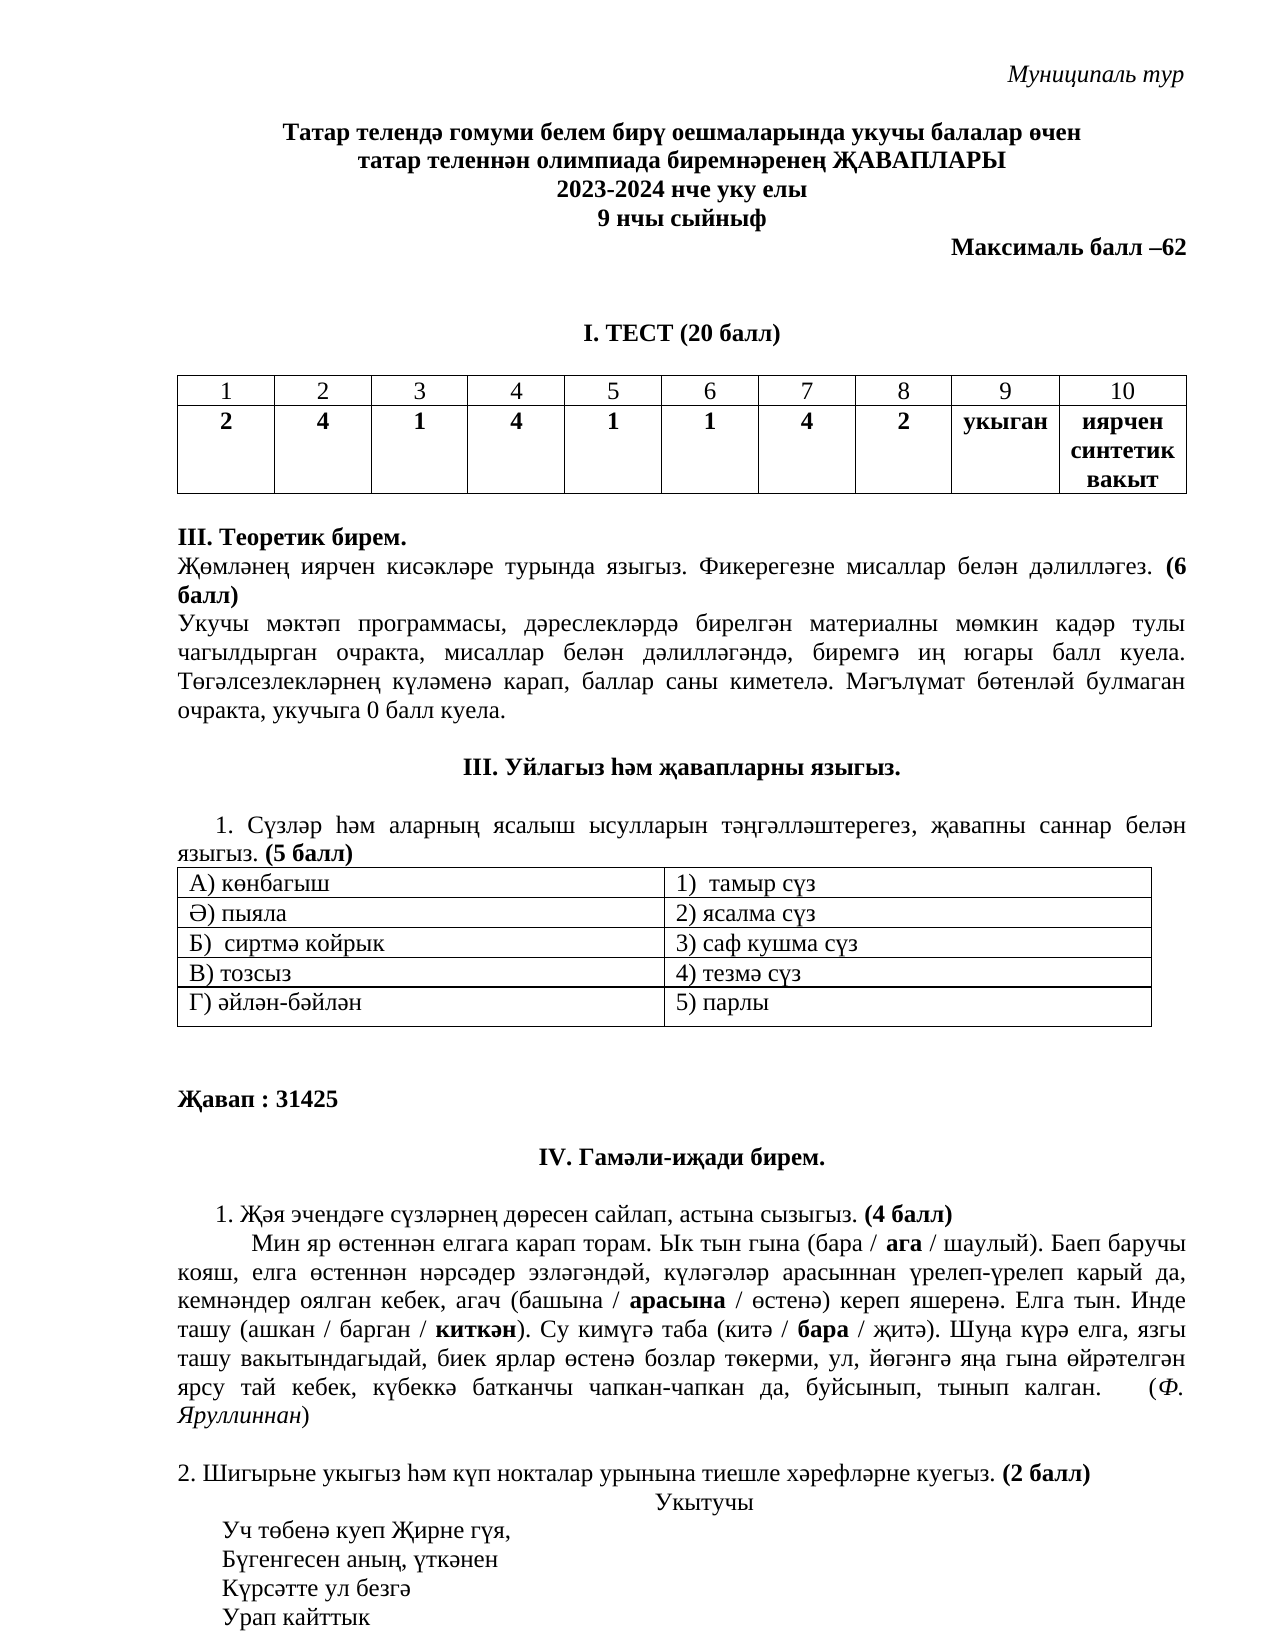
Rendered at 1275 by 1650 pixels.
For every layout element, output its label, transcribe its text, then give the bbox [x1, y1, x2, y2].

text III. Теоретик бирем. [177, 522, 1186, 551]
text Муниципаль тур [177, 59, 1186, 88]
table_cell 2) ясалма сүз [665, 898, 1151, 927]
table_cell 5) парлы [665, 988, 1151, 1026]
table_header 10 [1060, 376, 1186, 405]
table_header 7 [759, 376, 855, 405]
table_header А) көнбагыш [178, 868, 664, 897]
text Максималь балл –62 [177, 232, 1186, 260]
table_cell Ә) пыяла [178, 898, 664, 927]
text Җавап : 31425 [177, 1084, 1186, 1113]
table_header 3 [372, 376, 467, 405]
text III. Уйлагыз һәм җавапларны языгыз. [177, 752, 1186, 781]
table_cell 1 [662, 406, 758, 492]
list Укытучы [177, 1487, 1186, 1515]
table_cell 1 [372, 406, 467, 492]
text 1. Җәя эчендәге сүзләрнең дөресен сайлап, астына сызыгыз. (4 балл) [177, 1199, 1186, 1228]
table_header 4 [468, 376, 564, 405]
table_header 2 [275, 376, 371, 405]
table_header 6 [662, 376, 758, 405]
table_cell 3) саф кушма сүз [665, 928, 1151, 957]
table_cell Б) сиртмә койрык [178, 928, 664, 957]
table_cell 2 [856, 406, 951, 492]
list Уч төбенә куеп Җирне гүя, [177, 1515, 1186, 1544]
list Җөмләнең иярчен кисәкләре турында языгыз. Фикерегезне мисаллар белән дәлилләгез. (6 балл) [177, 551, 1186, 608]
table_cell В) тозсыз [178, 958, 664, 986]
table_cell 4 [275, 406, 371, 492]
table_cell 4 [468, 406, 564, 492]
table_header 1) тамыр сүз [665, 868, 1151, 897]
table_header 5 [565, 376, 661, 405]
table_cell 2 [178, 406, 274, 492]
text 9 нчы сыйныф [177, 203, 1186, 232]
table_header 9 [952, 376, 1059, 405]
text Мин яр өстеннән елгага карап торам. Ык тын гына (бара / ага / шаулый). Баеп баручы кояш, елга өстеннән нәрсәдер эзләгәндәй, күләгәләр арасыннан үрелеп-үрелеп карый да, кемнәндер оялган кебек, агач (башына / арасына / өстенә) кереп яшеренә. Елга тын. Инде ташу (ашкан / барган / киткән). Су кимүгә таба (китә / бара / җитә). Шуңа күрә елга, язгы ташу вакытындагыдай, биек ярлар өстенә бозлар төкерми, ул, йөгәнгә яңа гына өйрәтелгән ярсу тай кебек, күбеккә батканчы чапкан-чапкан да, буйсынып, тынып калган. (Ф. Яруллиннан) [177, 1228, 1186, 1429]
text Татар телендә гомуми белем бирү оешмаларында укучы балалар өчен [177, 117, 1186, 145]
table_cell 4) тезмә сүз [665, 958, 1151, 986]
list Күрсәтте ул безгә [177, 1573, 1186, 1602]
text татар теленнән олимпиада биремнәренең ҖАВАПЛАРЫ [177, 145, 1186, 174]
table_header 8 [856, 376, 951, 405]
text I. ТЕСТ (20 балл) [177, 318, 1186, 347]
table_cell Г) әйлән-бәйлән [178, 988, 664, 1026]
text 2023-2024 нче уку елы [177, 174, 1186, 203]
table_cell иярчен синтетик вакыт [1060, 406, 1186, 492]
text 1. Сүзләр һәм аларның ясалыш ысулларын тәңгәлләштерегез, җавапны саннар белән языгыз. (5 балл) [177, 810, 1186, 867]
table_cell 4 [759, 406, 855, 492]
text IV. Гамәли-иҗади бирем. [177, 1142, 1186, 1170]
table_cell 1 [565, 406, 661, 492]
text 2. Шигырьне укыгыз һәм күп нокталар урынына тиешле хәрефләрне куегыз. (2 балл) [177, 1458, 1186, 1487]
table_cell укыган [952, 406, 1059, 492]
list Урап кайттык [177, 1602, 1186, 1630]
list Бүгенгесен аның, үткәнен [177, 1544, 1186, 1573]
list Укучы мәктәп программасы, дәреслекләрдә бирелгән материалны мөмкин кадәр тулы чагылдырган очракта, мисаллар белән дәлилләгәндә, биремгә иң югары балл куела. Төгәлсезлекләрнең күләменә карап, баллар саны киметелә. Мәгълүмат бөтенләй булмаган очракта, укучыга 0 балл куела. [177, 608, 1186, 723]
table_header 1 [178, 376, 274, 405]
